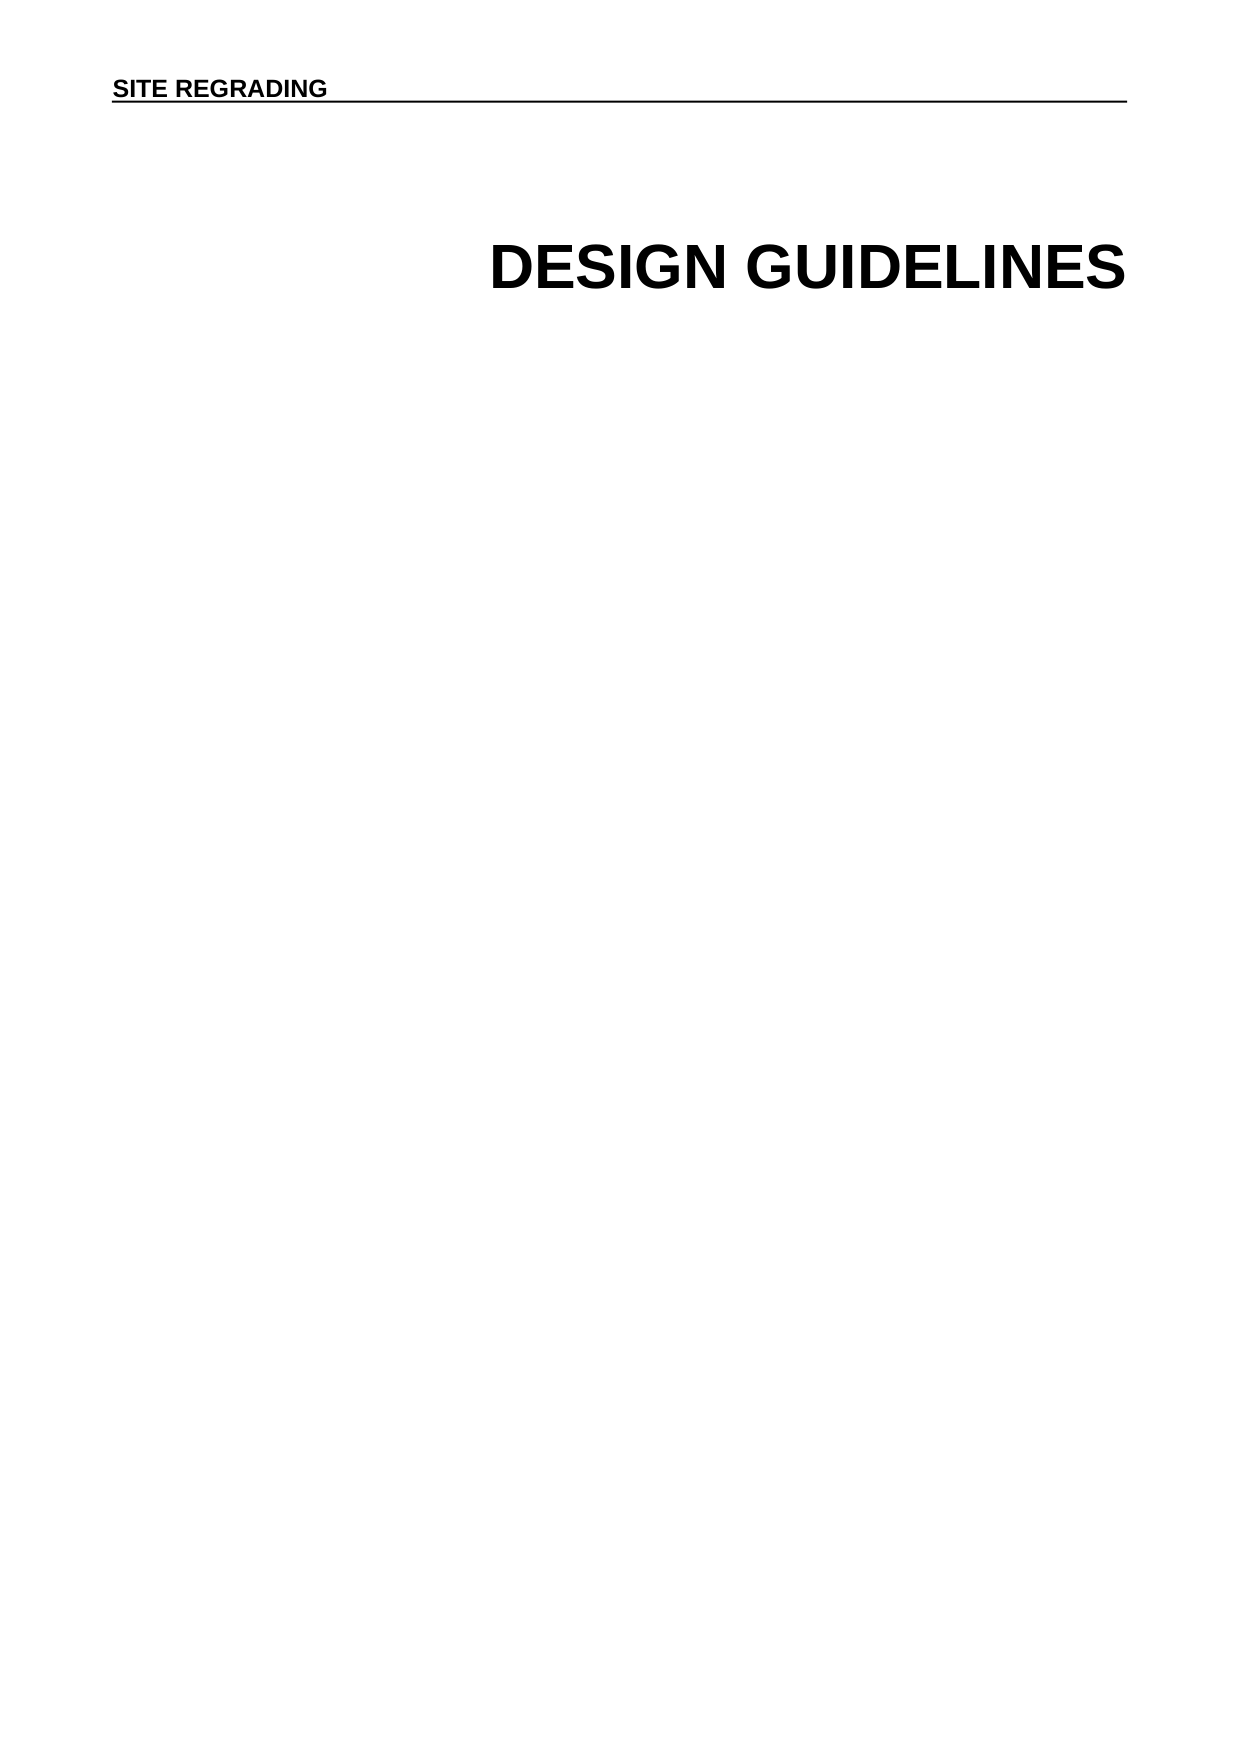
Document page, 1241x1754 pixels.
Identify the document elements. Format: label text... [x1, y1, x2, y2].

title DESIGN GUIDELINES [112, 230, 1128, 302]
